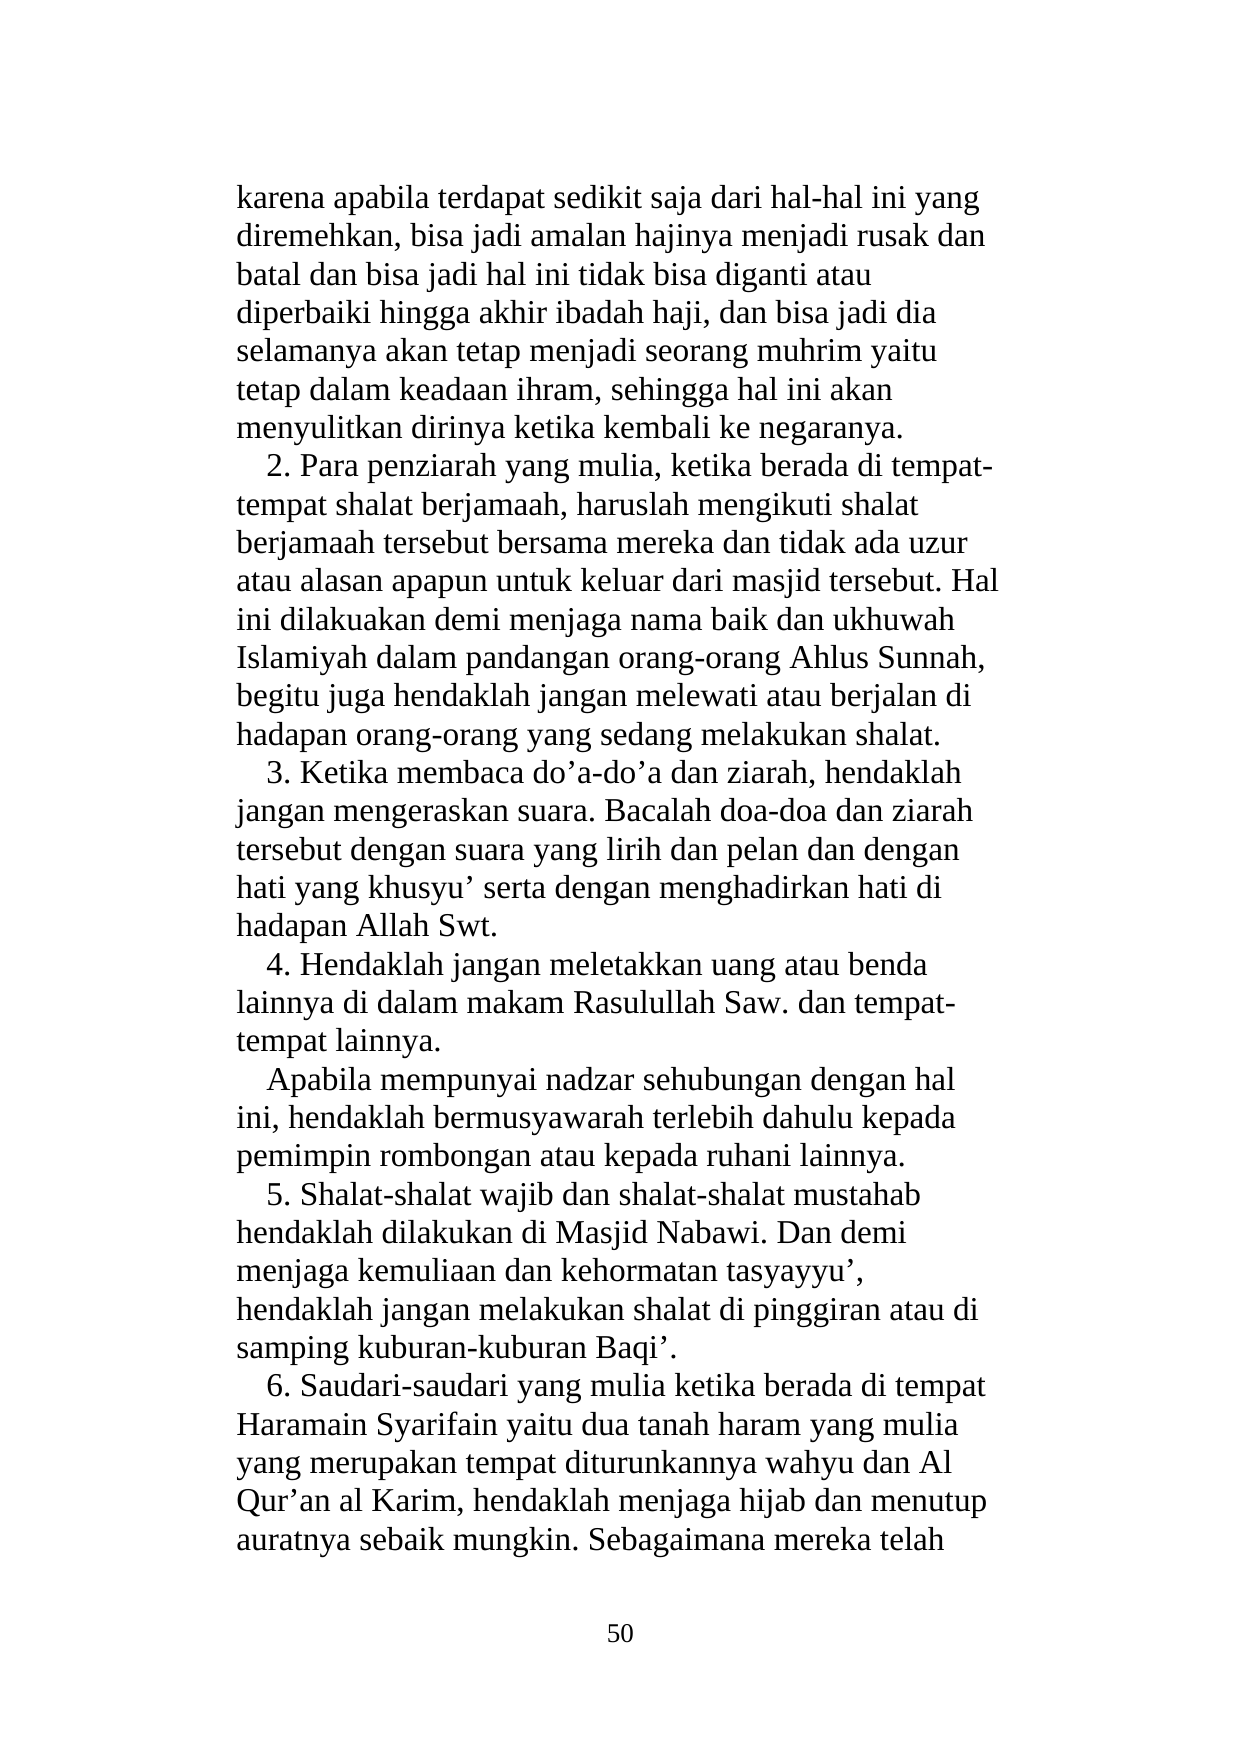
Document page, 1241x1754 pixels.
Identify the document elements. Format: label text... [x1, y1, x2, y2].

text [236, 1366, 1004, 1557]
text 4. Hendaklah jangan meletakkan uang atau benda lainnya di dalam makam Rasulullah Saw. dan tempat-tempat lainnya. [236, 944, 1004, 1059]
text Apabila mempunyai nadzar sehubungan dengan hal ini, hendaklah bermusyawarah terlebih dahulu kepada pemimpin rombongan atau kepada ruhani lainnya. [236, 1059, 1004, 1174]
text 2. Para penziarah yang mulia, ketika berada di tempat-tempat shalat berjamaah, haruslah mengikuti shalat berjamaah tersebut bersama mereka dan tidak ada uzur atau alasan apapun untuk keluar dari masjid tersebut. Hal ini dilakuakan demi menjaga nama baik dan ukhuwah Islamiyah dalam pandangan orang-orang Ahlus Sunnah, begitu juga hendaklah jangan melewati atau berjalan di hadapan orang-orang yang sedang melakukan shalat. [236, 446, 1004, 752]
text 5. Shalat-shalat wajib dan shalat-shalat mustahab hendaklah dilakukan di Masjid Nabawi. Dan demi menjaga kemuliaan dan kehormatan tasyayyu’, hendaklah jangan melakukan shalat di pinggiran atau di samping kuburan-kuburan Baqi’. [236, 1174, 1004, 1366]
text 3. Ketika membaca do’a-do’a dan ziarah, hendaklah jangan mengeraskan suara. Bacalah doa-doa dan ziarah tersebut dengan suara yang lirih dan pelan dan dengan hati yang khusyu’ serta dengan menghadirkan hati di hadapan Allah Swt. [236, 752, 1004, 944]
text 1. Amal ibadah dan manasik haji hendaklah dikaji dan dipahami dengan teliti. Hendaklah senantiasa mengikuti pertemuan-pertemuan yang diadakan oleh pimpinan rombongan sehingga tidak ada satu amal ibadahpun yang dilakukan tanpa adanya petunjuk dan bimbingan mereka, karena apabila terdapat sedikit saja dari hal-hal ini yang diremehkan, bisa jadi amalan hajinya menjadi rusak dan batal dan bisa jadi hal ini tidak bisa diganti atau diperbaiki hingga akhir ibadah haji, dan bisa jadi dia selamanya akan tetap menjadi seorang muhrim yaitu tetap dalam keadaan ihram, sehingga hal ini akan menyulitkan dirinya ketika kembali ke negaranya. [236, 177, 1004, 446]
